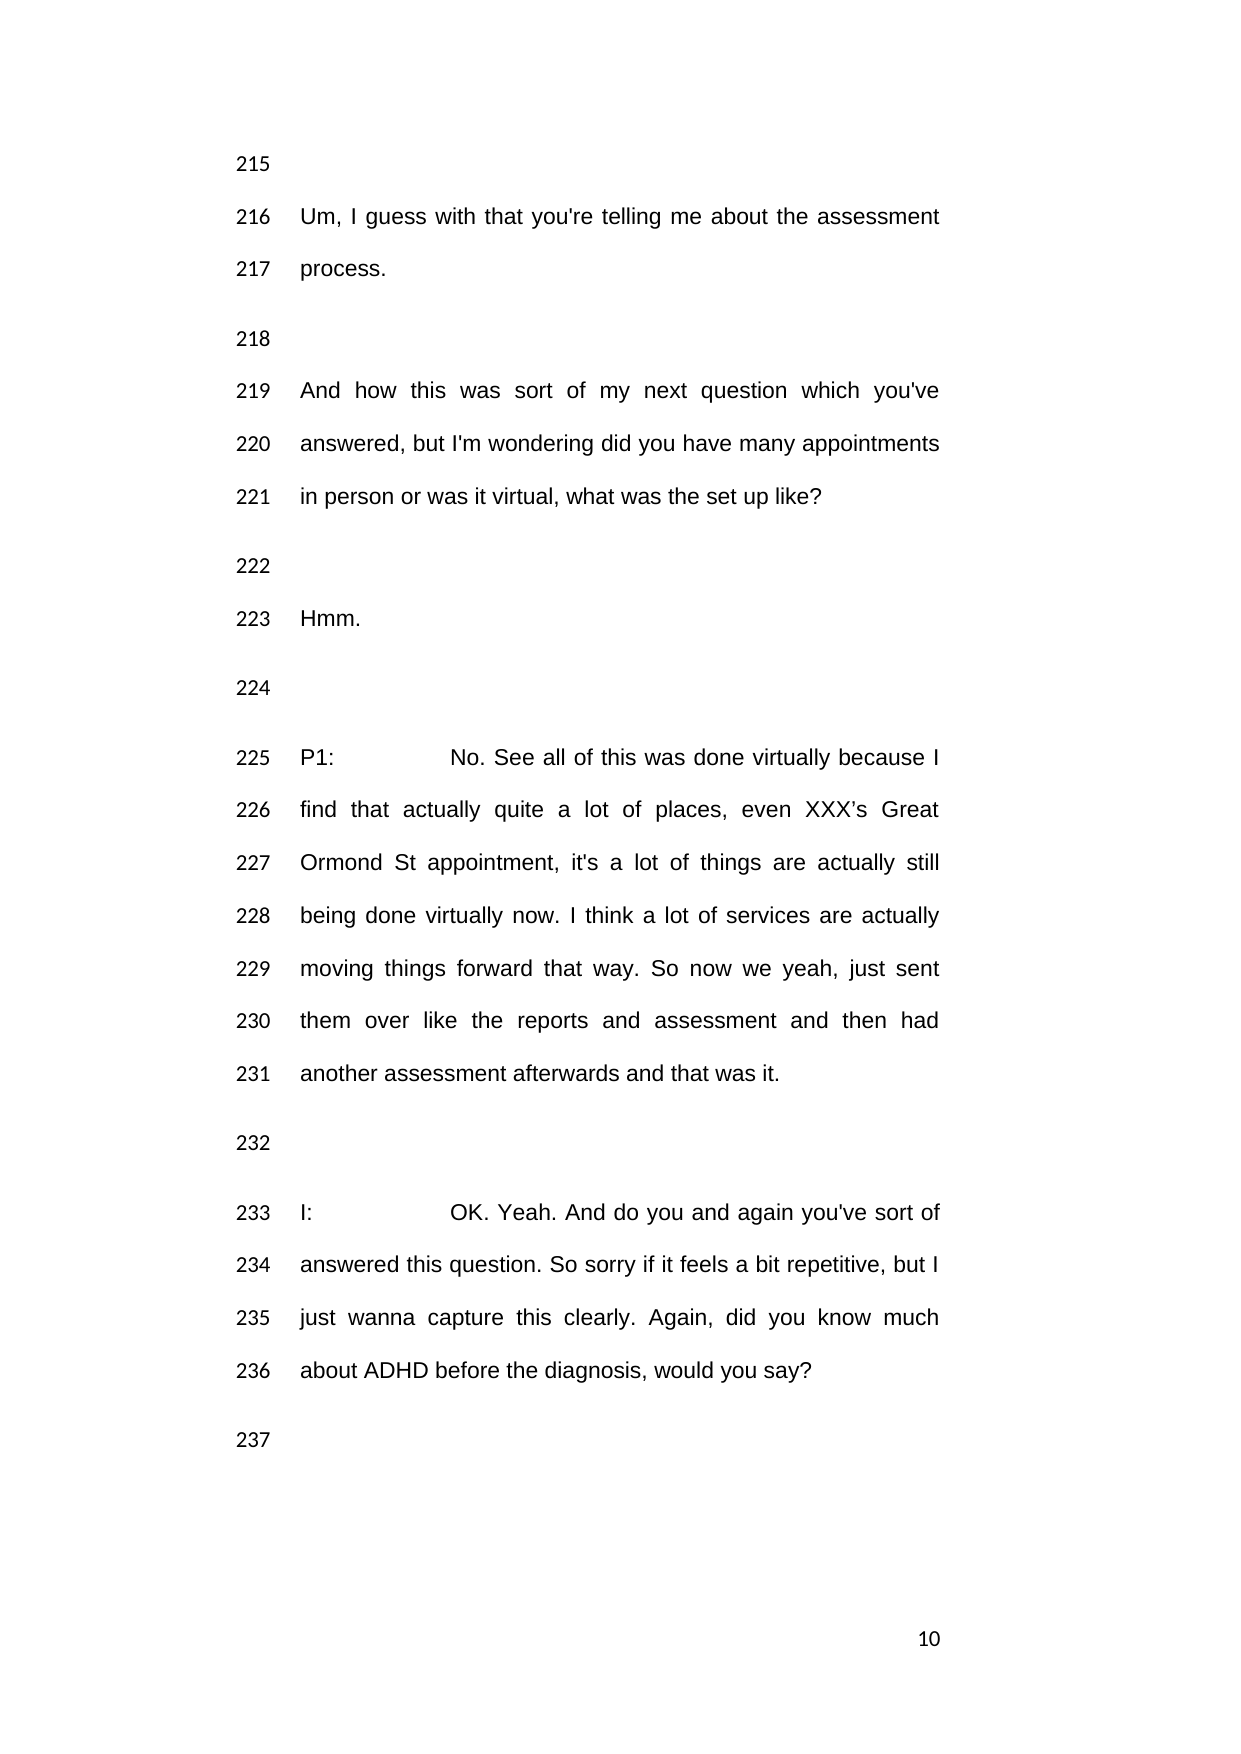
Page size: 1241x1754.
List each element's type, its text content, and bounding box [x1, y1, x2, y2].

text P1: No. See all of this was done virtually because I find that actually quite a lot of places, even XXX’s Great Ormond St appointment, it's a lot of things are actually still being done virtually now. I think a lot of services are actually moving things forward that way. So now we yeah, just sent them over like the reports and assessment and then had another assessment afterwards and that was it. [300, 744, 940, 1086]
text Um, I guess with that you're telling me about the assessment process. [300, 150, 940, 282]
text I: OK. Yeah. And do you and again you've sort of answered this question. So sorry if it feels a bit repetitive, but I just wanna capture this clearly. Again, did you know much about ADHD before the diagnosis, would you say? [300, 1199, 940, 1383]
text Hmm. [300, 552, 940, 631]
text And how this was sort of my next question which you've answered, but I'm wondering did you have many appointments in person or was it virtual, what was the set up like? [300, 325, 940, 509]
